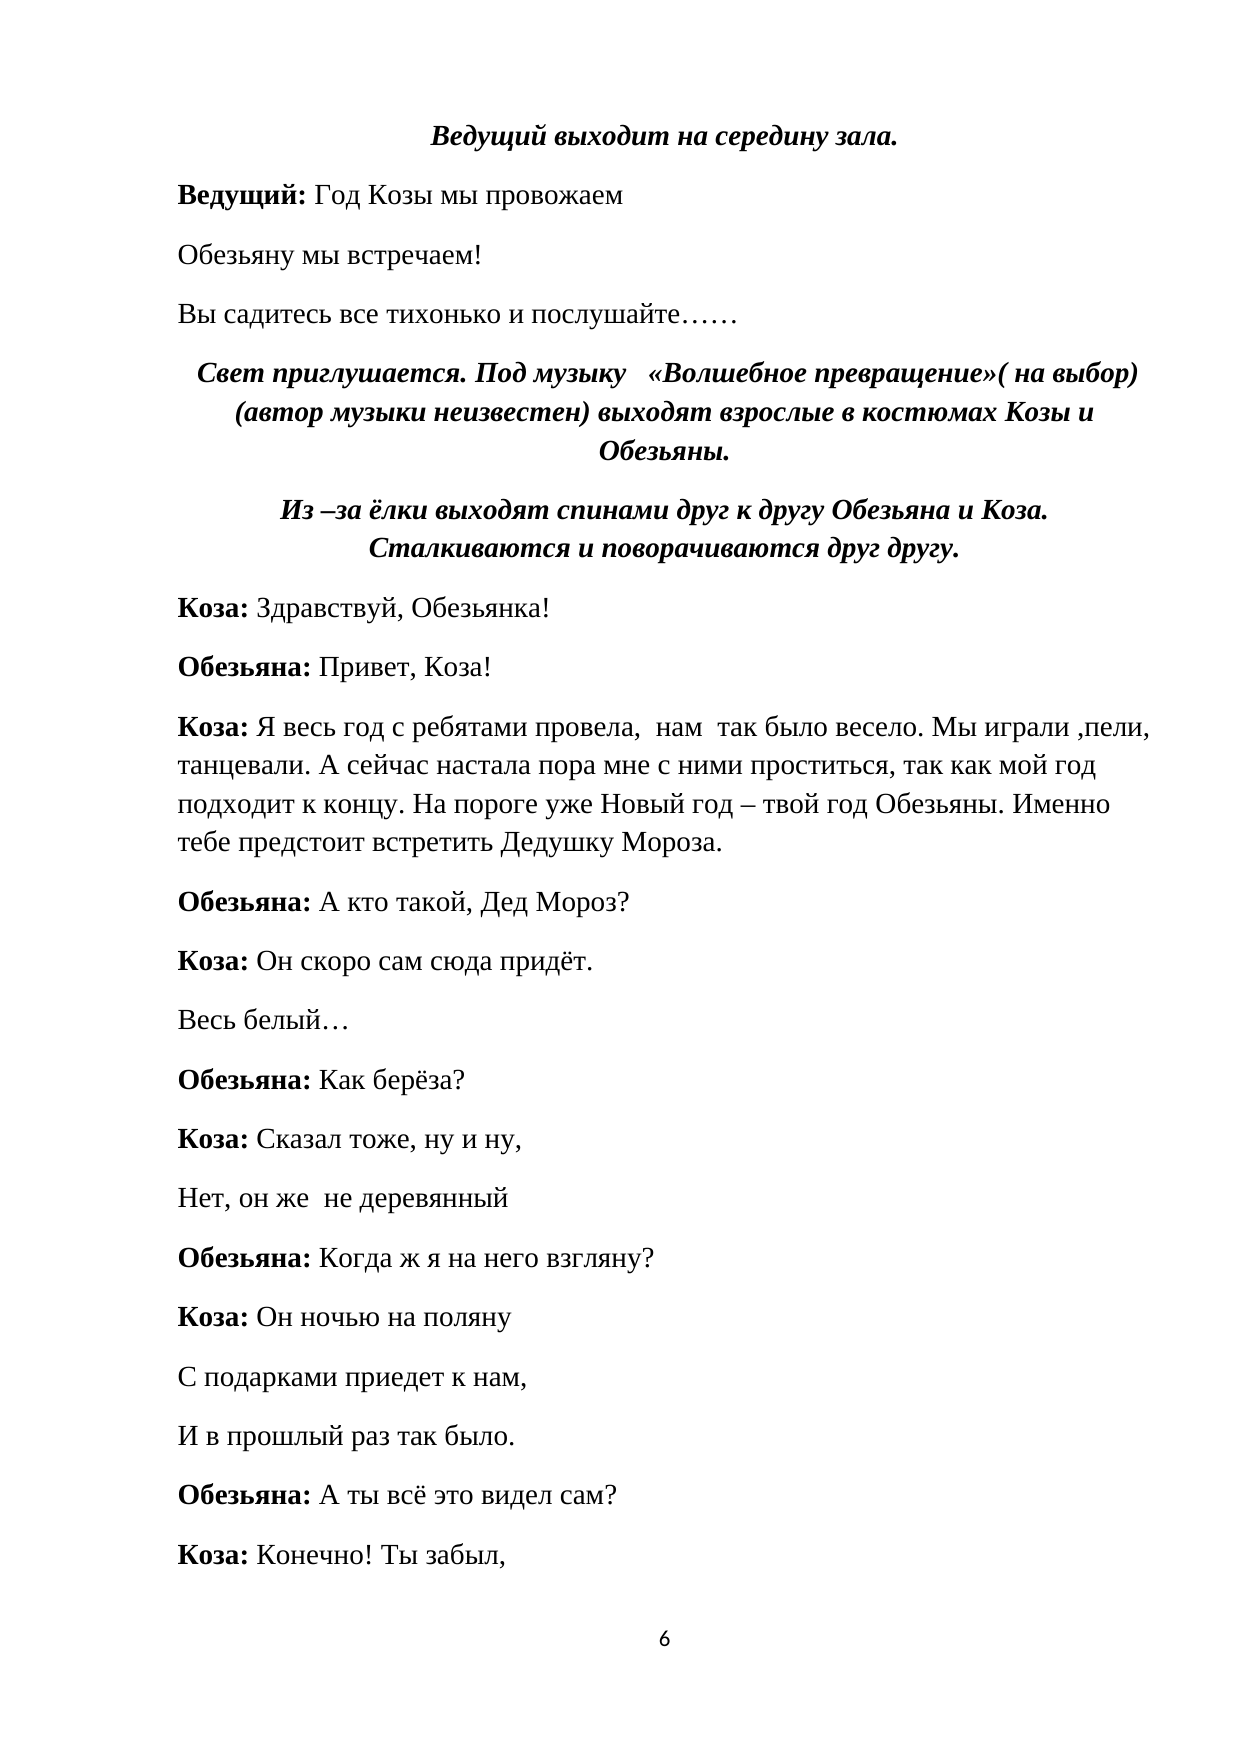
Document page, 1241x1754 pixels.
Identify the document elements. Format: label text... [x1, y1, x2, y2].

text Свет приглушается. Под музыку «Волшебное превращение»( на выбор) (автор музыки неизвестен) выходят взрослые в костюмах Козы и Обезьяны. [177, 356, 1152, 466]
text Коза: Здравствуй, Обезьянка! [177, 590, 1152, 623]
text Коза: Он скоро сам сюда придёт. [177, 943, 1152, 977]
text Обезьяна: Когда ж я на него взгляну? [177, 1240, 1152, 1273]
text С подарками приедет к нам, [177, 1359, 1152, 1392]
text Весь белый… [177, 1002, 1152, 1036]
text Обезьяна: А ты всё это видел сам? [177, 1477, 1152, 1511]
text Ведущий: Год Козы мы провожаем [177, 177, 1152, 211]
text Обезьяна: Привет, Коза! [177, 649, 1152, 683]
text Обезьяна: А кто такой, Дед Мороз? [177, 884, 1152, 917]
text Коза: Конечно! Ты забыл, [177, 1537, 1152, 1570]
text Обезьяну мы встречаем! [177, 237, 1152, 270]
text И в прошлый раз так было. [177, 1418, 1152, 1452]
text Коза: Сказал тоже, ну и ну, [177, 1121, 1152, 1155]
text Обезьяна: Как берёза? [177, 1062, 1152, 1095]
text Ведущий выходит на середину зала. [177, 118, 1152, 152]
text Вы садитесь все тихонько и послушайте…… [177, 296, 1152, 330]
text Коза: Он ночью на поляну [177, 1299, 1152, 1333]
text Из –за ёлки выходят спинами друг к другу Обезьяна и Коза. Сталкиваются и поворачиваются друг другу. [177, 492, 1152, 564]
text Нет, он же не деревянный [177, 1181, 1152, 1214]
text Коза: Я весь год с ребятами провела, нам так было весело. Мы играли ,пели, танцевали. А сейчас настала пора мне с ними проститься, так как мой год подходит к концу. На пороге уже Новый год – твой год Обезьяны. Именно тебе предстоит встретить Дедушку Мороза. [177, 709, 1152, 858]
